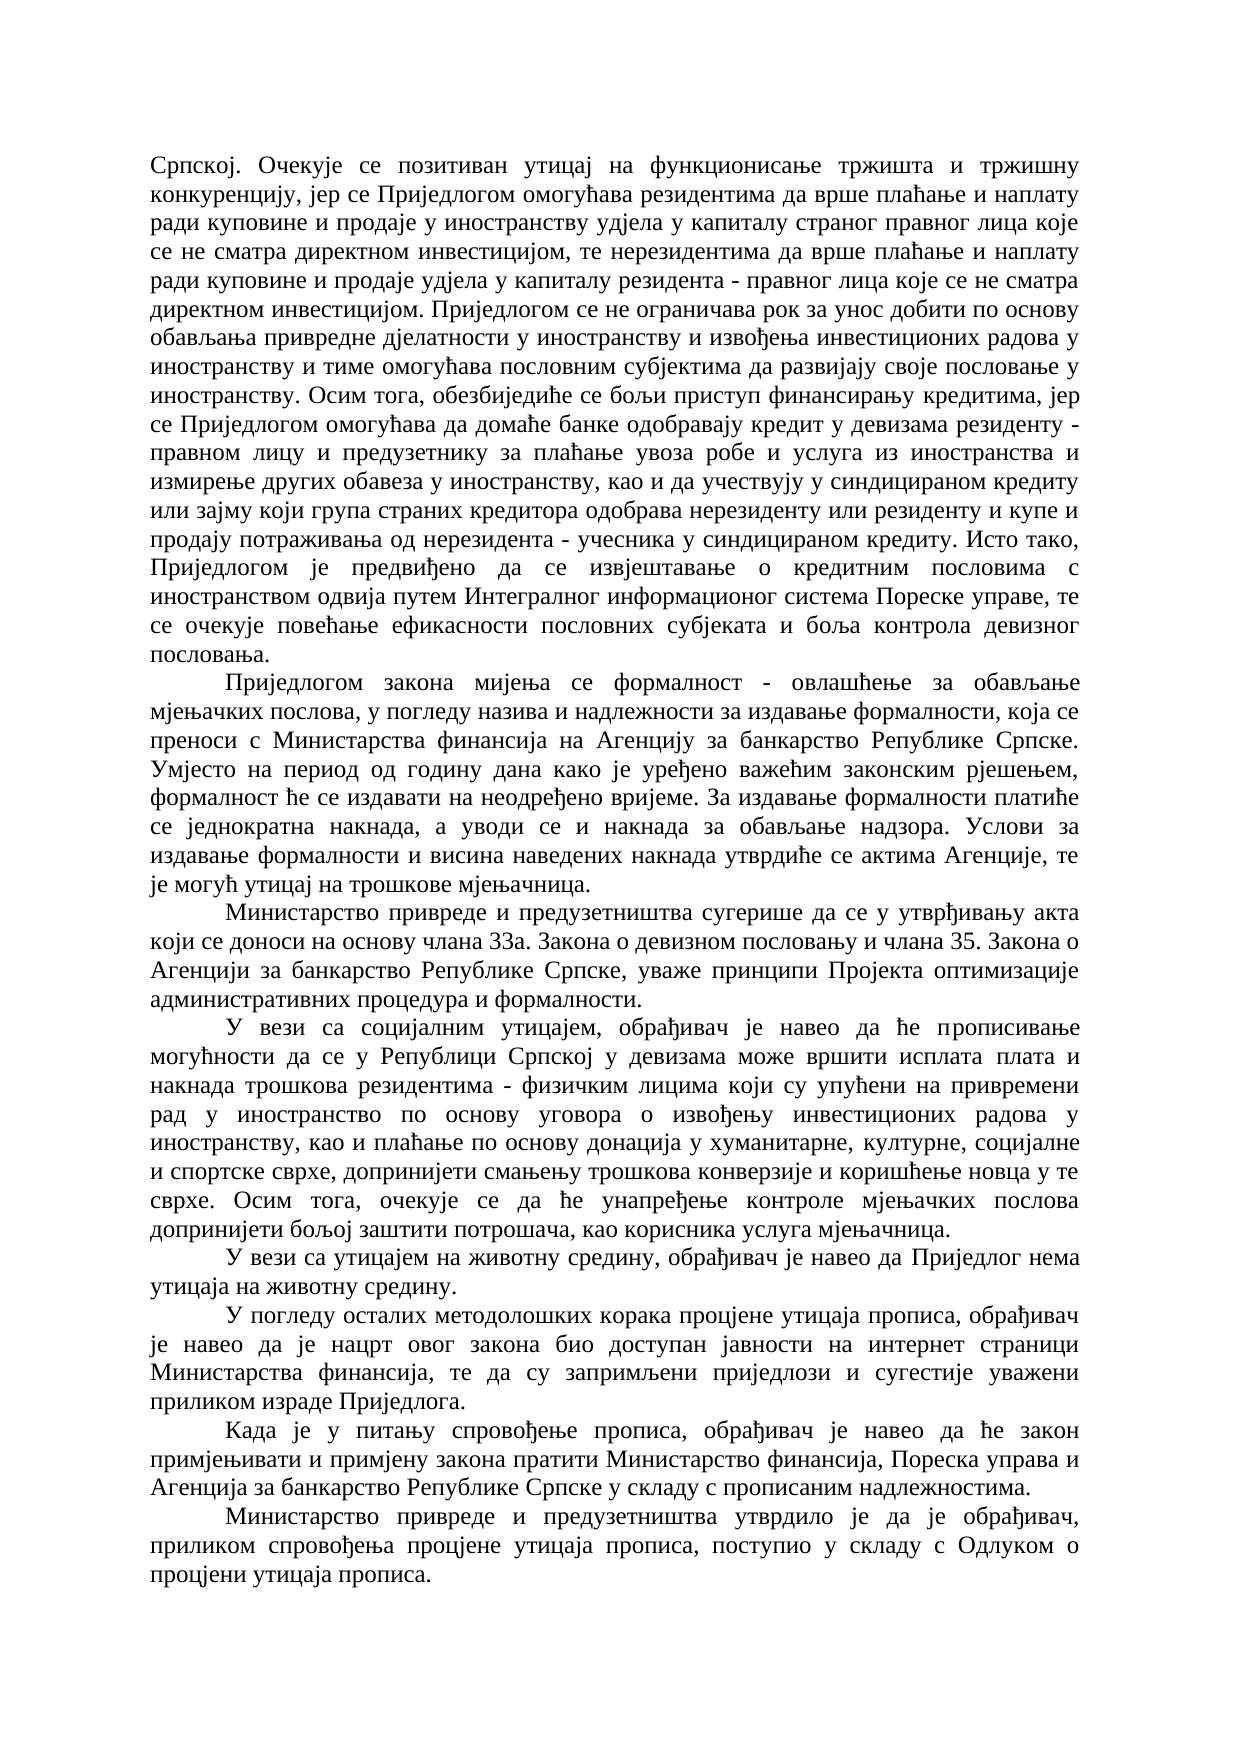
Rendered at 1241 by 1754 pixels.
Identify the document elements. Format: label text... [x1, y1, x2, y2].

list У погледу осталих методолошких корака процјене утицаја прописа, обрађивач је навео да је нацрт овог закона био доступан јавности на интернет страници Министарства финансија, те да су запримљени приједлози и сугестије уважени приликом израде Приједлога. [150, 1300, 1080, 1415]
list У вези са утицајем на животну средину, обрађивач је навео да Приједлог нема утицаја на животну средину. [150, 1242, 1080, 1300]
list Када је у питању спровођење прописа, обрађивач је навео да ће закон примјењивати и примјену закона пратити Министарство финансија, Пореска управа и Агенција за банкарство Републике Српске у складу с прописаним надлежностима. [150, 1415, 1080, 1501]
list У вези са социјалним утицајем, обрађивач је навео да ће прописивање могућности да се у Републици Српској у девизама може вршити исплата плата и накнада трошкова резидентима - физичким лицима који су упућени на привремени рад у иностранство по основу уговора о извођењу инвестиционих радова у иностранству, као и плаћање по основу донација у хуманитарне, културне, социјалне и спортске сврхе, допринијети смањењу трошкова конверзије и коришћење новца у те сврхе. Осим тога, очекује се да ће унапређење контроле мјењачких послова допринијети бољој заштити потрошача, као корисника услуга мјењачница. [150, 1012, 1080, 1242]
text Министарство привреде и предузетништва сугерише да се у утврђивању акта који се доноси на основу члана 33а. Закона о девизном пословању и члана 35. Закона о Агенцији за банкарство Републике Српске, уваже принципи Пројекта оптимизације административних процедура и формалности. [150, 897, 1080, 1012]
list Министарство привреде и предузетништва утврдило је да је обрађивач, приликом спровођења процјене утицаја прописа, поступио у складу с Одлуком о процјени утицаја прописа. [150, 1501, 1080, 1587]
list Приједлогом закона мијења се формалност - овлашћење за обављање мјењачких послова, у погледу назива и надлежности за издавање формалности, која се преноси с Министарства финансија на Агенцију за банкарство Републике Српске. Умјесто на период од годину дана како је уређено важећим законским рјешењем, формалност ће се издавати на неодређено вријеме. За издавање формалности платиће се једнократна накнада, а уводи се и накнада за обављање надзора. Услови за издавање формалности и висина наведених накнада утврдиће се актима Агенције, те је могућ утицај на трошкове мјењачница. [150, 667, 1080, 897]
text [150, 150, 1080, 667]
